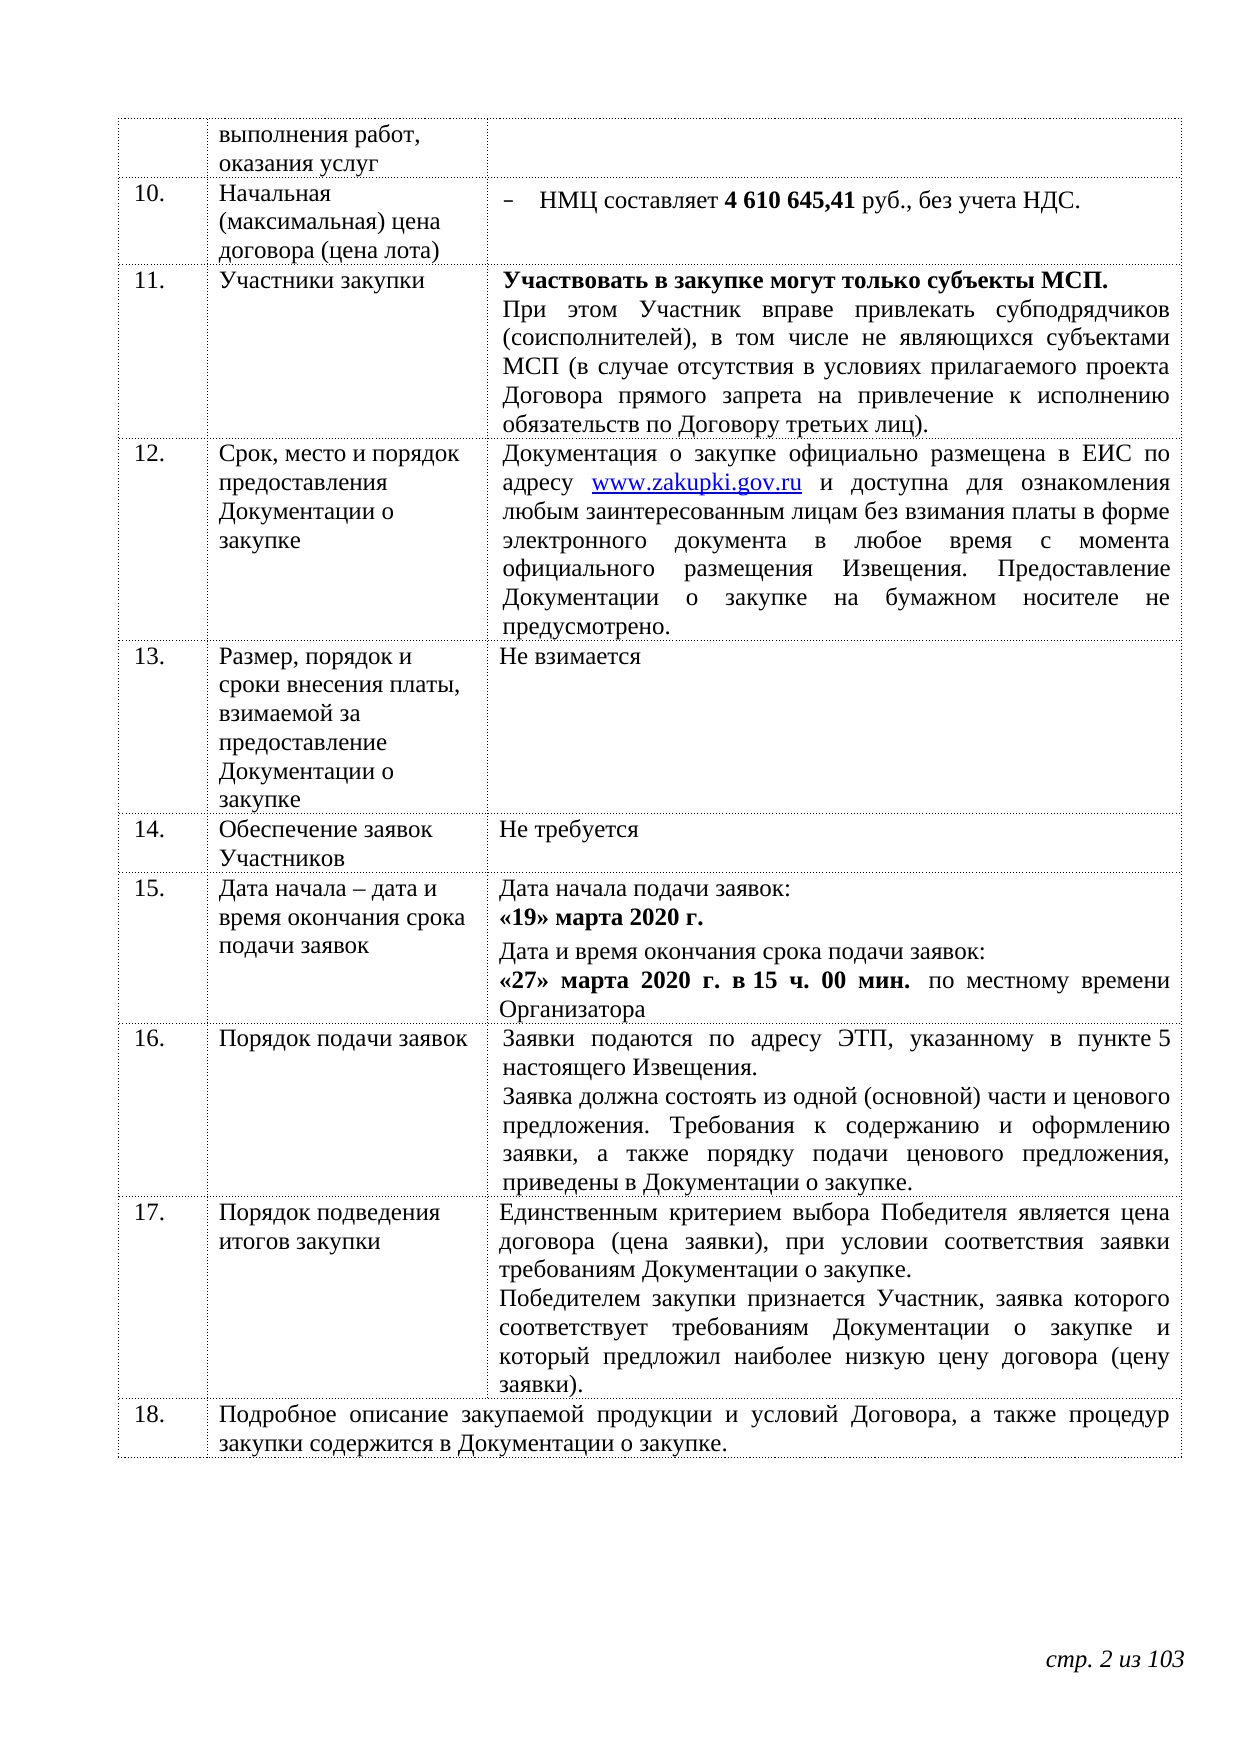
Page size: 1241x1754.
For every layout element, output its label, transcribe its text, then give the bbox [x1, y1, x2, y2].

table_cell Единственным критерием выбора Победителя является цена договора (цена заявки), при условии соответствия заявки требованиям Документации о закупке. Победителем закупки признается Участник, заявка которого соответствует требованиям Документации о закупке и который предложил наиболее низкую цену договора (цену заявки). [488, 1196, 1182, 1398]
table_cell [119, 118, 207, 177]
table_cell [119, 177, 207, 264]
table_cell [488, 118, 1182, 177]
table_cell [119, 872, 207, 1022]
table_cell Заявки подаются по адресу ЭТП, указанному в пункте 5 настоящего Извещения. Заявка должна состоять из одной (основной) части и ценового предложения. Требования к содержанию и оформлению заявки, а также порядку подачи ценового предложения, приведены в Документации о закупке. [488, 1023, 1182, 1196]
table_cell Обеспечение заявок Участников [207, 813, 488, 872]
table_cell [119, 1023, 207, 1196]
table_cell Дата начала подачи заявок: «19» марта 2020 г. Дата и время окончания срока подачи заявок: «27» марта 2020 г. в 15 ч. 00 мин. по местному времени Организатора [488, 872, 1182, 1022]
table_cell НМЦ составляет 4 610 645,41 руб., без учета НДС. [488, 177, 1182, 264]
table_cell Не требуется [488, 813, 1182, 872]
table_cell [119, 640, 207, 813]
table_cell Подробное описание закупаемой продукции и условий Договора, а также процедур закупки содержится в Документации о закупке. [207, 1398, 1182, 1457]
table_cell Порядок подведения итогов закупки [207, 1196, 488, 1398]
table_cell Срок, место и порядок предоставления Документации о закупке [207, 438, 488, 640]
table_cell [119, 1196, 207, 1398]
table_cell Не взимается [488, 640, 1182, 813]
table_cell Участвовать в закупке могут только субъекты МСП. При этом Участник вправе привлекать субподрядчиков (соисполнителей), в том числе не являющихся субъектами МСП (в случае отсутствия в условиях прилагаемого проекта Договора прямого запрета на привлечение к исполнению обязательств по Договору третьих лиц). [488, 264, 1182, 437]
table_cell Участники закупки [207, 264, 488, 437]
table_cell [119, 813, 207, 872]
table_cell Начальная (максимальная) цена договора (цена лота) [207, 177, 488, 264]
table_cell [119, 438, 207, 640]
table_cell Документация о закупке официально размещена в ЕИС по адресу www.zakupki.gov.ru и доступна для ознакомления любым заинтересованным лицам без взимания платы в форме электронного документа в любое время с момента официального размещения Извещения. Предоставление Документации о закупке на бумажном носителе не предусмотрено. [488, 438, 1182, 640]
table_cell [119, 1398, 207, 1457]
table_cell Дата начала – дата и время окончания срока подачи заявок [207, 872, 488, 1022]
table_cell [207, 118, 488, 177]
table_cell Размер, порядок и сроки внесения платы, взимаемой за предоставление Документации о закупке [207, 640, 488, 813]
table_cell Порядок подачи заявок [207, 1023, 488, 1196]
table_cell [119, 264, 207, 437]
